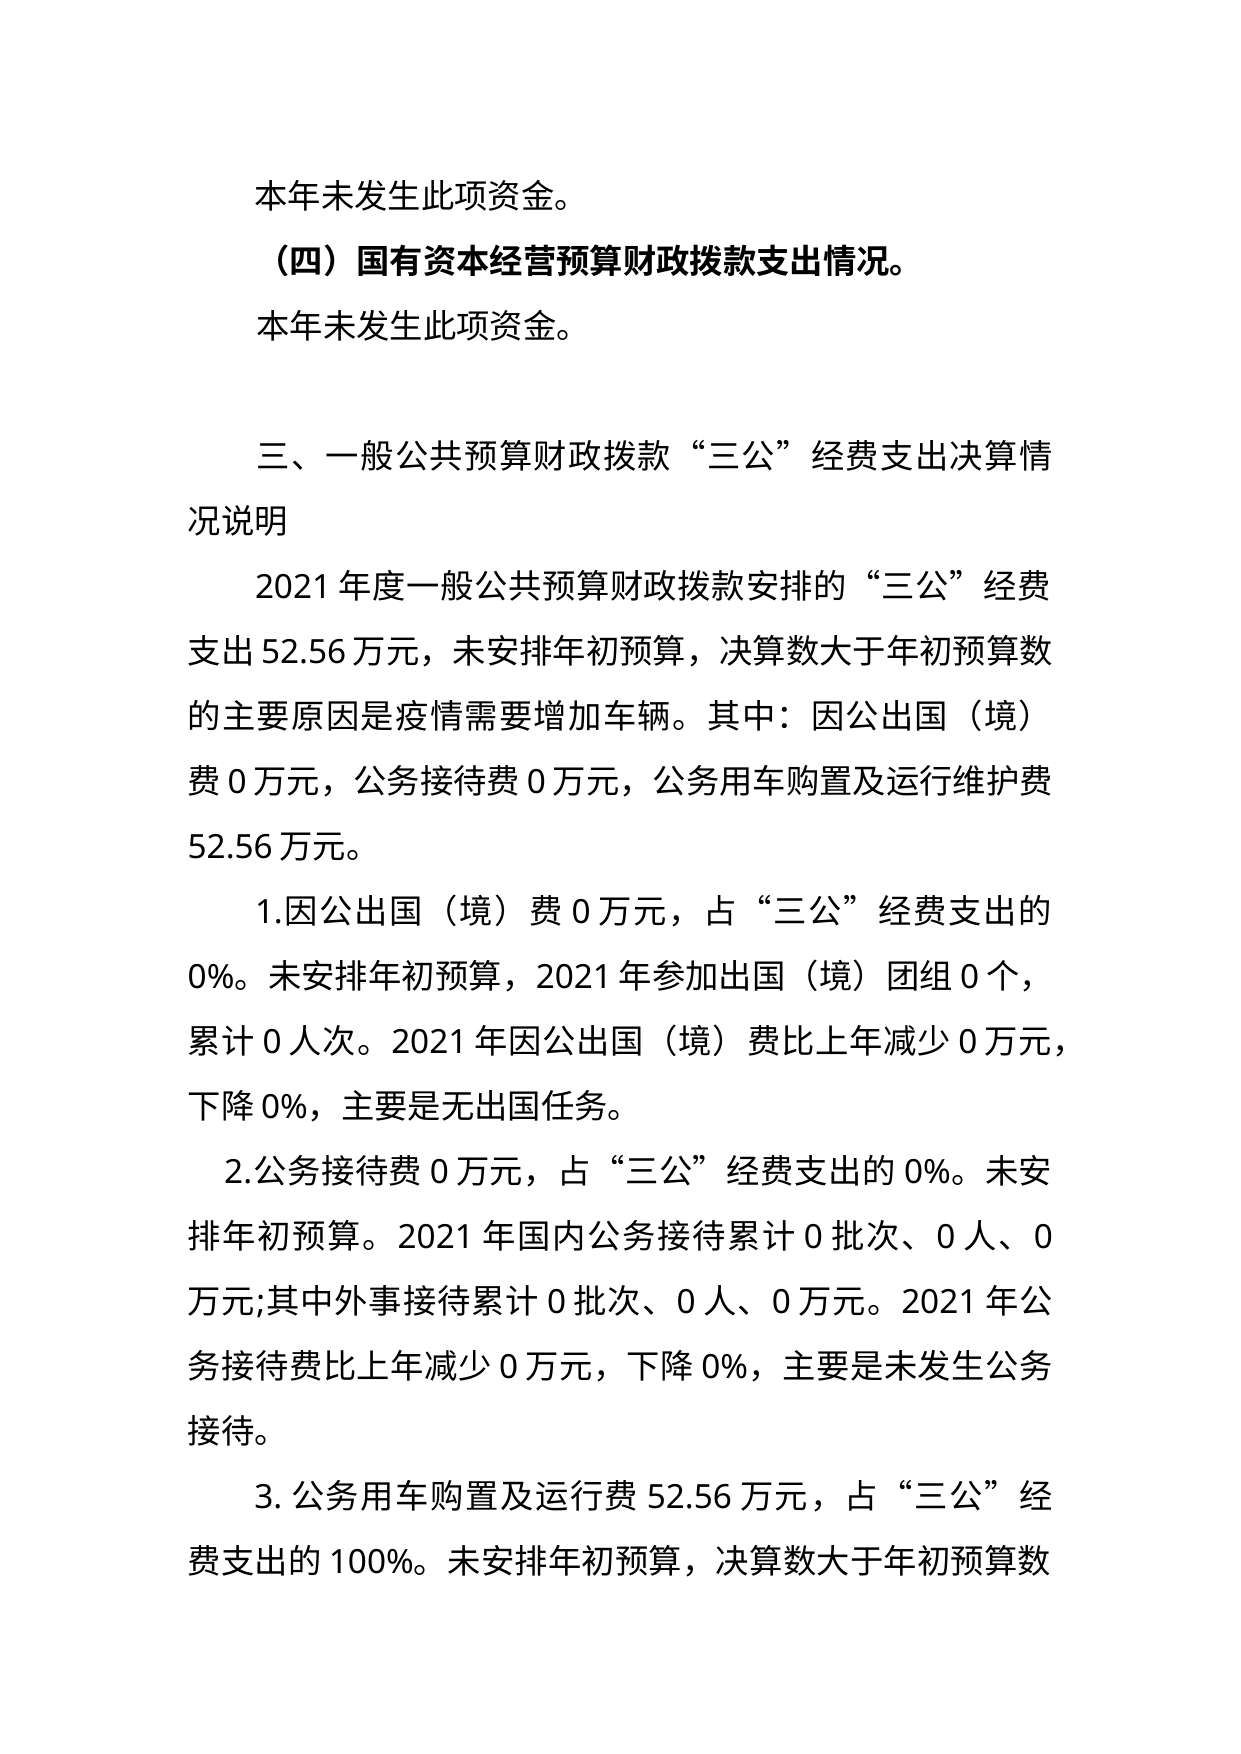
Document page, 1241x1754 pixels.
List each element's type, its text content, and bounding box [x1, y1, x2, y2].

text 2.公务接待费0万元，占“三公”经费支出的0%。未安排年初预算。2021年国内公务接待累计0批次、0人、0万元;其中外事接待累计0批次、0人、0万元。2021年公务接待费比上年减少0万元，下降0%，主要是未发生公务接待。 [187, 1137, 1053, 1462]
text 三、一般公共预算财政拨款“三公”经费支出决算情况说明 [187, 422, 1053, 552]
list 本年未发生此项资金。 [187, 162, 1053, 227]
text 1.因公出国（境）费0万元，占“三公”经费支出的0%。未安排年初预算，2021年参加出国（境）团组0个，累计0人次。2021年因公出国（境）费比上年减少0万元，下降0%，主要是无出国任务。 [187, 877, 1053, 1137]
list 本年未发生此项资金。 [256, 292, 1053, 357]
text 2021年度一般公共预算财政拨款安排的“三公”经费支出52.56万元，未安排年初预算，决算数大于年初预算数的主要原因是疫情需要增加车辆。其中：因公出国（境）费0万元，公务接待费0万元，公务用车购置及运行维护费52.56万元。 [187, 552, 1053, 877]
list （四）国有资本经营预算财政拨款支出情况。 [256, 227, 1053, 292]
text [187, 1462, 1053, 1592]
